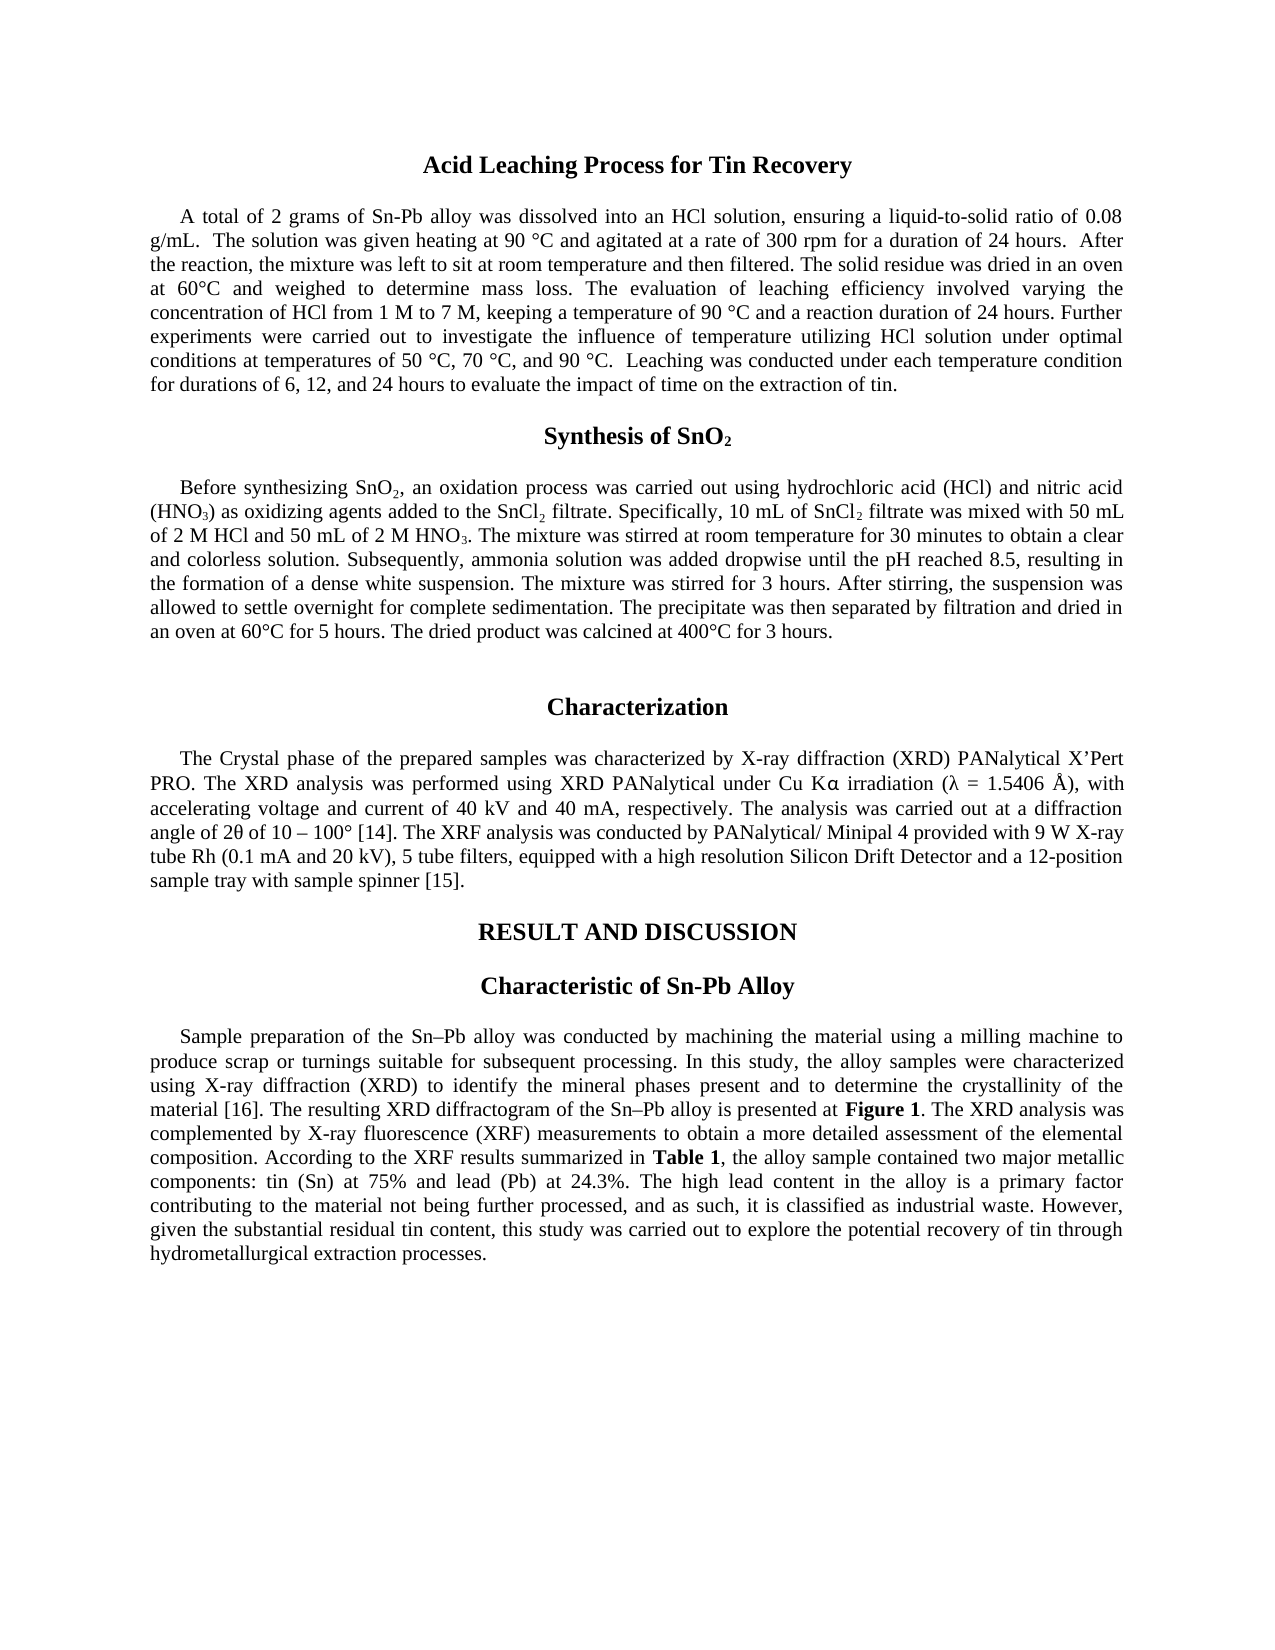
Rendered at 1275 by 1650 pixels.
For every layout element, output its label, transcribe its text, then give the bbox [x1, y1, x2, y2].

subtitle Characterization [150, 692, 1125, 721]
text A total of 2 grams of Sn-Pb alloy was dissolved into an HCl solution, ensuring a liquid-to-solid ratio of 0.08 g/mL. The solution was given heating at 90 °C and agitated at a rate of 300 rpm for a duration of 24 hours. After the reaction, the mixture was left to sit at room temperature and then filtered. The solid residue was dried in an oven at 60°C and weighed to determine mass loss. The evaluation of leaching efficiency involved varying the concentration of HCl from 1 M to 7 M, keeping a temperature of 90 °C and a reaction duration of 24 hours. Further experiments were carried out to investigate the influence of temperature utilizing HCl solution under optimal conditions at temperatures of 50 °C, 70 °C, and 90 °C. Leaching was conducted under each temperature condition for durations of 6, 12, and 24 hours to evaluate the impact of time on the extraction of tin. [150, 204, 1125, 396]
text Sample preparation of the Sn–Pb alloy was conducted by machining the material using a milling machine to produce scrap or turnings suitable for subsequent processing. In this study, the alloy samples were characterized using X-ray diffraction (XRD) to identify the mineral phases present and to determine the crystallinity of the material [16]. The resulting XRD diffractogram of the Sn–Pb alloy is presented at Figure 1. The XRD analysis was complemented by X-ray fluorescence (XRF) measurements to obtain a more detailed assessment of the elemental composition. According to the XRF results summarized in Table 1, the alloy sample contained two major metallic components: tin (Sn) at 75% and lead (Pb) at 24.3%. The high lead content in the alloy is a primary factor contributing to the material not being further processed, and as such, it is classified as industrial waste. However, given the substantial residual tin content, this study was carried out to explore the potential recovery of tin through hydrometallurgical extraction processes. [150, 1024, 1125, 1265]
text Before synthesizing SnO₂, an oxidation process was carried out using hydrochloric acid (HCl) and nitric acid (HNO3) as oxidizing agents added to the SnCl₂ filtrate. Specifically, 10 mL of SnCl2 filtrate was mixed with 50 mL of 2 M HCl and 50 mL of 2 M HNO3. The mixture was stirred at room temperature for 30 minutes to obtain a clear and colorless solution. Subsequently, ammonia solution was added dropwise until the pH reached 8.5, resulting in the formation of a dense white suspension. The mixture was stirred for 3 hours. After stirring, the suspension was allowed to settle overnight for complete sedimentation. The precipitate was then separated by filtration and dried in an oven at 60°C for 5 hours. The dried product was calcined at 400°C for 3 hours. [150, 475, 1125, 643]
subtitle Synthesis of SnO2 [150, 421, 1125, 450]
subtitle rESULT AND DISCUSSION [150, 917, 1125, 946]
text The Crystal phase of the prepared samples was characterized by X-ray diffraction (XRD) PANalytical X’Pert PRO. The XRD analysis was performed using XRD PANalytical under Cu Kα irradiation (λ = 1.5406 Å), with accelerating voltage and current of 40 kV and 40 mA, respectively. The analysis was carried out at a diffraction angle of 2θ of 10 – 100° [14]. The XRF analysis was conducted by PANalytical/ Minipal 4 provided with 9 W X-ray tube Rh (0.1 mA and 20 kV), 5 tube filters, equipped with a high resolution Silicon Drift Detector and a 12-position sample tray with sample spinner [15]. [150, 746, 1125, 892]
subtitle Characteristic of Sn-Pb Alloy [150, 971, 1125, 999]
subtitle Acid Leaching Process for Tin Recovery [150, 150, 1125, 179]
